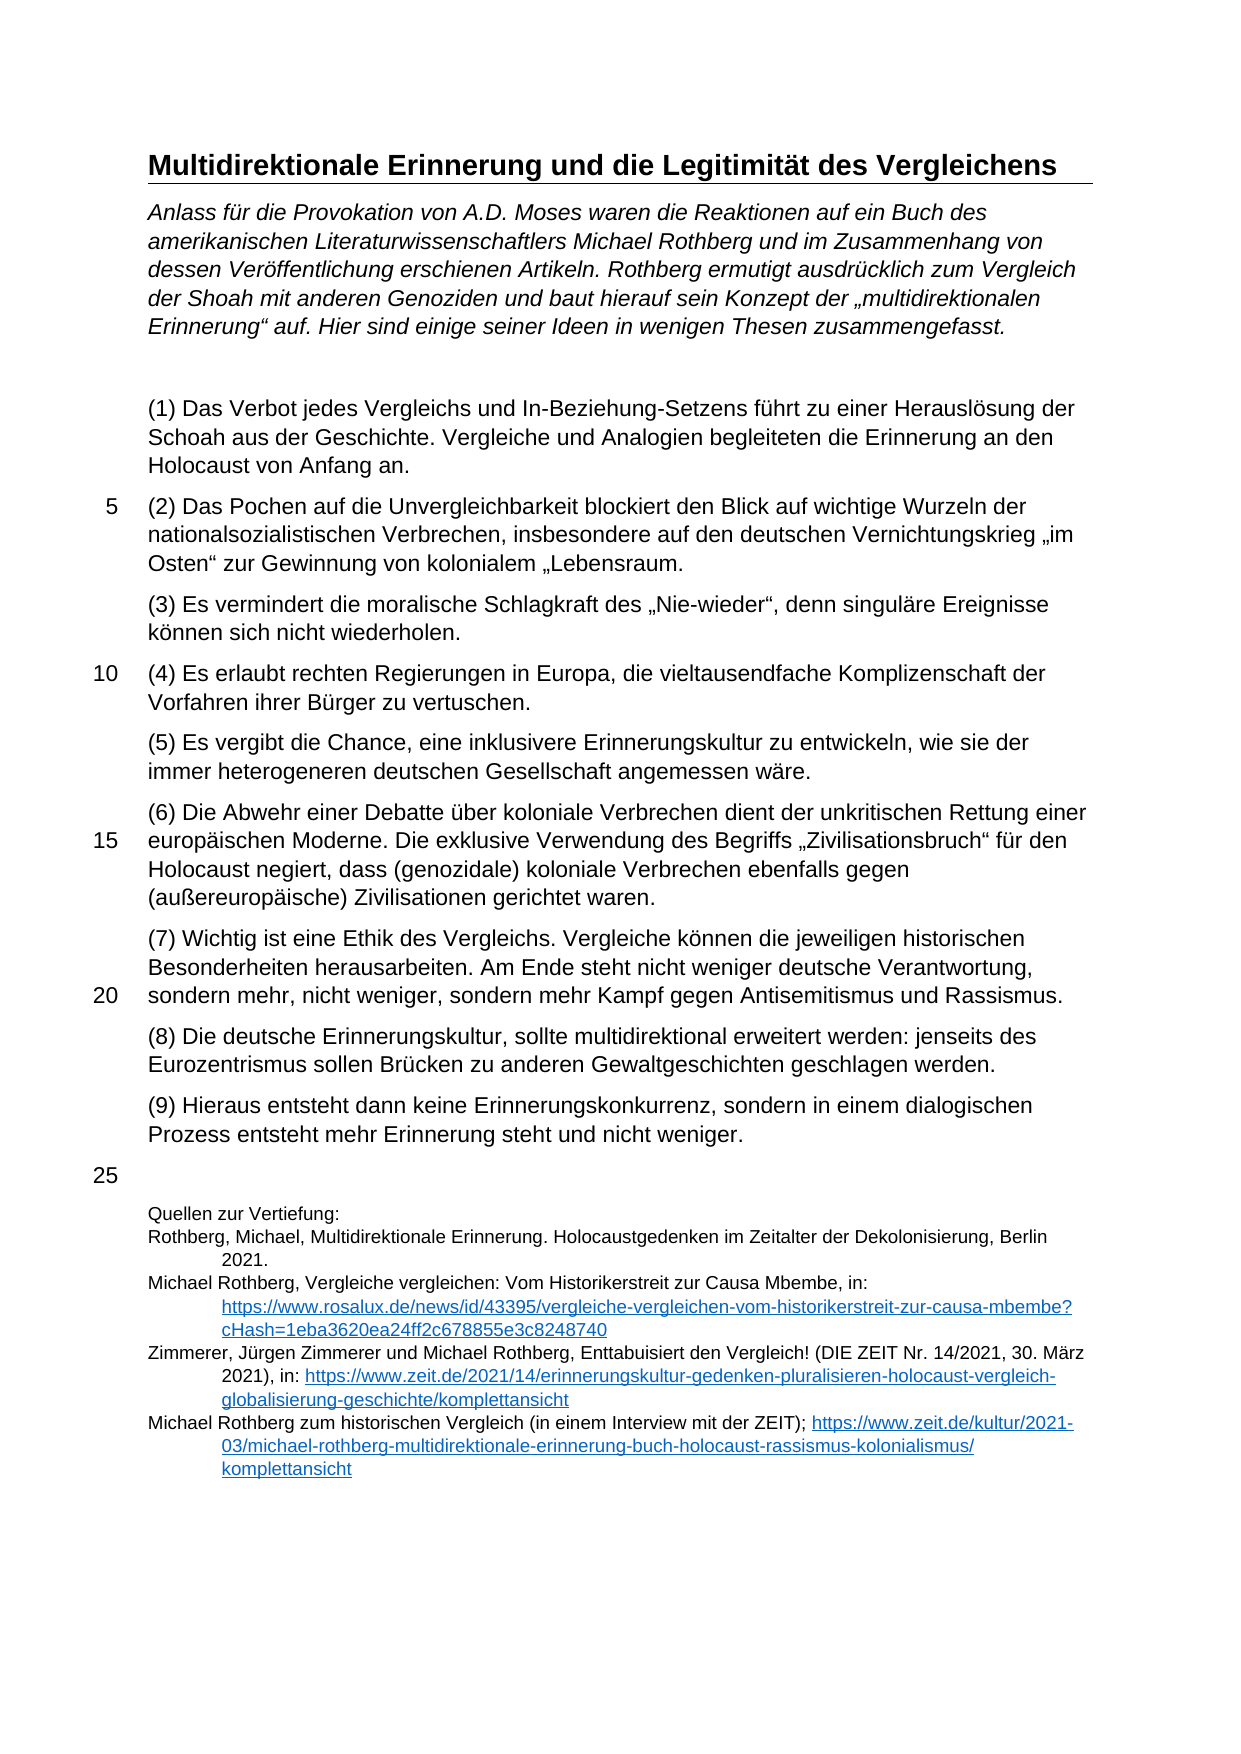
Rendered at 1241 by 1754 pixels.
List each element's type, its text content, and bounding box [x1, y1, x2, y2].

text Multidirektionale Erinnerung und die Legitimität des Vergleichens [148, 148, 1093, 183]
text (6) Die Abwehr einer Debatte über koloniale Verbrechen dient der unkritischen Rettung einer europäischen Moderne. Die exklusive Verwendung des Begriffs „Zivilisationsbruch“ für den Holocaust negiert, dass (genozidale) koloniale Verbrechen ebenfalls gegen (außereuropäische) Zivilisationen gerichtet waren. [148, 799, 1093, 910]
text (8) Die deutsche Erinnerungskultur, sollte multidirektional erweitert werden: jenseits des Eurozentrismus sollen Brücken zu anderen Gewaltgeschichten geschlagen werden. [148, 1023, 1093, 1078]
text Michael Rothberg, Vergleiche vergleichen: Vom Historikerstreit zur Causa Mbembe, in: https://www.rosalux.de/news/id/43395/vergleiche-vergleichen-vom-historikerstreit-zur-causa-mbembe?cHash=1eba3620ea24ff2c678855e3c8248740 [148, 1272, 1093, 1340]
text Rothberg, Michael, Multidirektionale Erinnerung. Holocaustgedenken im Zeitalter der Dekolonisierung, Berlin 2021. [148, 1226, 1093, 1271]
text (7) Wichtig ist eine Ethik des Vergleichs. Vergleiche können die jeweiligen historischen Besonderheiten herausarbeiten. Am Ende steht nicht weniger deutsche Verantwortung, sondern mehr, nicht weniger, sondern mehr Kampf gegen Antisemitismus und Rassismus. [148, 925, 1093, 1008]
text (5) Es vergibt die Chance, eine inklusivere Erinnerungskultur zu entwickeln, wie sie der immer heterogeneren deutschen Gesellschaft angemessen wäre. [148, 729, 1093, 784]
text Anlass für die Provokation von A.D. Moses waren die Reaktionen auf ein Buch des amerikanischen Literaturwissenschaftlers Michael Rothberg und im Zusammenhang von dessen Veröffentlichung erschienen Artikeln. Rothberg ermutigt ausdrücklich zum Vergleich der Shoah mit anderen Genoziden und baut hierauf sein Konzept der „multidirektionalen Erinnerung“ auf. Hier sind einige seiner Ideen in wenigen Thesen zusammengefasst. [148, 199, 1093, 339]
text (4) Es erlaubt rechten Regierungen in Europa, die vieltausendfache Komplizenschaft der Vorfahren ihrer Bürger zu vertuschen. [148, 660, 1093, 715]
text (9) Hieraus entsteht dann keine Erinnerungskonkurrenz, sondern in einem dialogischen Prozess entsteht mehr Erinnerung steht und nicht weniger. [148, 1092, 1093, 1147]
text (2) Das Pochen auf die Unvergleichbarkeit blockiert den Blick auf wichtige Wurzeln der nationalsozialistischen Verbrechen, insbesondere auf den deutschen Vernichtungskrieg „im Osten“ zur Gewinnung von kolonialem „Lebensraum. [148, 493, 1093, 576]
text (1) Das Verbot jedes Vergleichs und In-Beziehung-Setzens führt zu einer Herauslösung der Schoah aus der Geschichte. Vergleiche und Analogien begleiteten die Erinnerung an den Holocaust von Anfang an. [148, 395, 1093, 478]
text (3) Es vermindert die moralische Schlagkraft des „Nie-wieder“, denn singuläre Ereignisse können sich nicht wiederholen. [148, 591, 1093, 645]
text Michael Rothberg zum historischen Vergleich (in einem Interview mit der ZEIT); https://www.zeit.de/kultur/2021-03/michael-rothberg-multidirektionale-erinnerung-buch-holocaust-rassismus-kolonialismus/komplettansicht [148, 1412, 1093, 1479]
text Zimmerer, Jürgen Zimmerer und Michael Rothberg, Enttabuisiert den Vergleich! (DIE ZEIT Nr. 14/2021, 30. März 2021), in: https://www.zeit.de/2021/14/erinnerungskultur-gedenken-pluralisieren-holocaust-vergleich-globalisierung-geschichte/komplettansicht [148, 1342, 1093, 1410]
text Quellen zur Vertiefung: [148, 1202, 1093, 1224]
